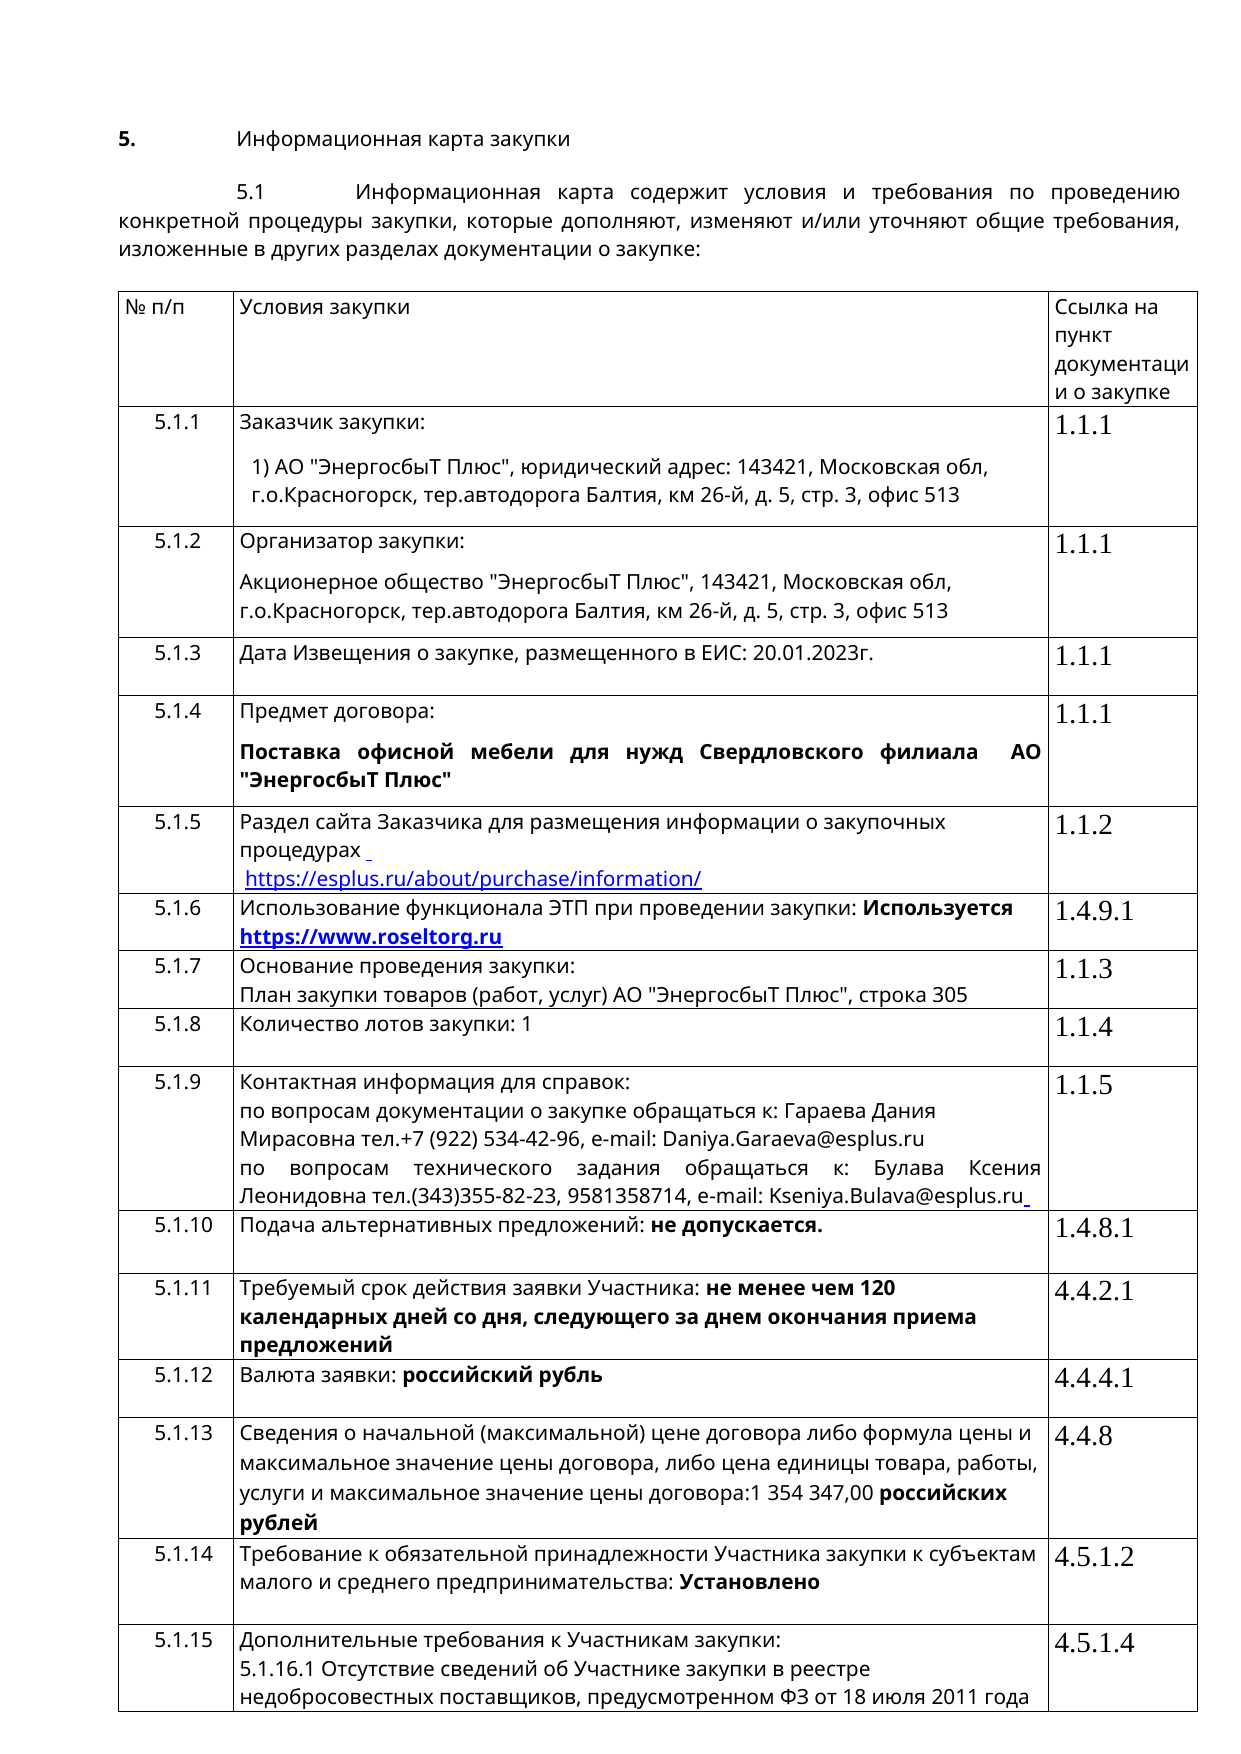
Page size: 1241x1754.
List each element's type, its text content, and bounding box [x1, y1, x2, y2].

table_cell Требование к обязательной принадлежности Участника закупки к субъектам малого и среднего предпринимательства: Установлено [234, 1539, 1048, 1624]
table_cell Требуемый срок действия заявки Участника: не менее чем 120 календарных дней со дня, следующего за днем окончания приема предложений [234, 1274, 1048, 1359]
table_cell [119, 1418, 233, 1538]
table_cell [119, 638, 233, 695]
table_cell 1.1.1 [1049, 696, 1197, 806]
table_cell Организатор закупки: Акционерное общество "ЭнергосбыТ Плюс", 143421, Московская обл, г.о.Красногорск, тер.автодорога Балтия, км 26-й, д. 5, стр. 3, офис 513 [234, 527, 1048, 637]
table_cell [119, 807, 233, 892]
table_cell Валюта заявки: российский рубль [234, 1360, 1048, 1417]
table_cell Контактная информация для справок: по вопросам документации о закупке обращаться к: Гараева Дания Мирасовна тел.+7 (922) 534-42-96, e-mail: Daniya.Garaeva@esplus.ru по вопросам технического задания обращаться к: Булава Ксения Леонидовна тел.(343)355-82-23, 9581358714, e-mail: Kseniya.Bulava@esplus.ru [234, 1067, 1048, 1209]
table_cell 1.1.1 [1049, 638, 1197, 695]
table_cell 1.4.7.1 [1049, 1211, 1197, 1272]
table_cell Предмет договора: Поставка офисной мебели для нужд Свердловского филиала АО "ЭнергосбыТ Плюс" [234, 696, 1048, 806]
table_cell [119, 527, 233, 637]
table_cell 1.1.5 [1049, 1067, 1197, 1209]
table_cell 4.5.1.2 [1049, 1539, 1197, 1624]
table_cell [119, 696, 233, 806]
table_cell [119, 407, 233, 526]
table_cell [119, 1274, 233, 1359]
table_header Ссылка на пункт документации о закупке [1049, 292, 1197, 406]
subtitle Информационная карта закупки [118, 124, 1181, 152]
table_cell [119, 1539, 233, 1624]
table_header Условия закупки [234, 292, 1048, 406]
table_cell 1.1.1 [1049, 527, 1197, 637]
table_cell Раздел сайта Заказчика для размещения информации о закупочных процедурах https://esplus.ru/about/purchase/information/ [234, 807, 1048, 892]
table_cell 1.1.3 [1049, 951, 1197, 1008]
table_cell 4.4.4.1 [1049, 1360, 1197, 1417]
table_cell Дата Извещения о закупке, размещенного в ЕИС: 20.01.2023г. [234, 638, 1048, 695]
table_cell Количество лотов закупки: 1 [234, 1009, 1048, 1066]
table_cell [234, 1625, 1048, 1711]
table_header № п/п [119, 292, 233, 406]
table_cell 4.4.5.1 [1049, 1418, 1197, 1538]
table_cell [119, 1625, 233, 1711]
table_cell Основание проведения закупки: План закупки товаров (работ, услуг) АО "ЭнергосбыТ Плюс", строка 305 [234, 951, 1048, 1008]
table_cell 1.1.4 [1049, 1009, 1197, 1066]
table_cell 4.5.1.4 [1049, 1625, 1197, 1711]
table_cell [119, 1360, 233, 1417]
text 5.1 Информационная карта содержит условия и требования по проведению конкретной процедуры закупки, которые дополняют, изменяют и/или уточняют общие требования, изложенные в других разделах документации о закупке: [118, 177, 1181, 263]
table_cell [119, 894, 233, 950]
table_cell [119, 1009, 233, 1066]
table_cell Использование функционала ЭТП при проведении закупки: Используется https://www.roseltorg.ru [234, 894, 1048, 950]
table_cell 4.4.2.1 [1049, 1274, 1197, 1359]
table_cell 1.1.2 [1049, 807, 1197, 892]
table_cell [119, 1067, 233, 1209]
table_cell Сведения о начальной (максимальной) цене договора либо формула цены и максимальное значение цены договора, либо цена единицы товара, работы, услуги и максимальное значение цены договора:1 354 347,00 российских рублей [234, 1418, 1048, 1538]
table_cell [119, 1211, 233, 1272]
table_cell 1.1.1 [1049, 407, 1197, 526]
table_cell [119, 951, 233, 1008]
table_cell Заказчик закупки: 1) АО "ЭнергосбыТ Плюс", юридический адрес: 143421, Московская обл, г.о.Красногорск, тер.автодорога Балтия, км 26-й, д. 5, стр. 3, офис 513 [234, 407, 1048, 526]
table_cell 1.4.8.1 [1049, 894, 1197, 950]
table_cell Подача альтернативных предложений: не допускается. [234, 1211, 1048, 1272]
